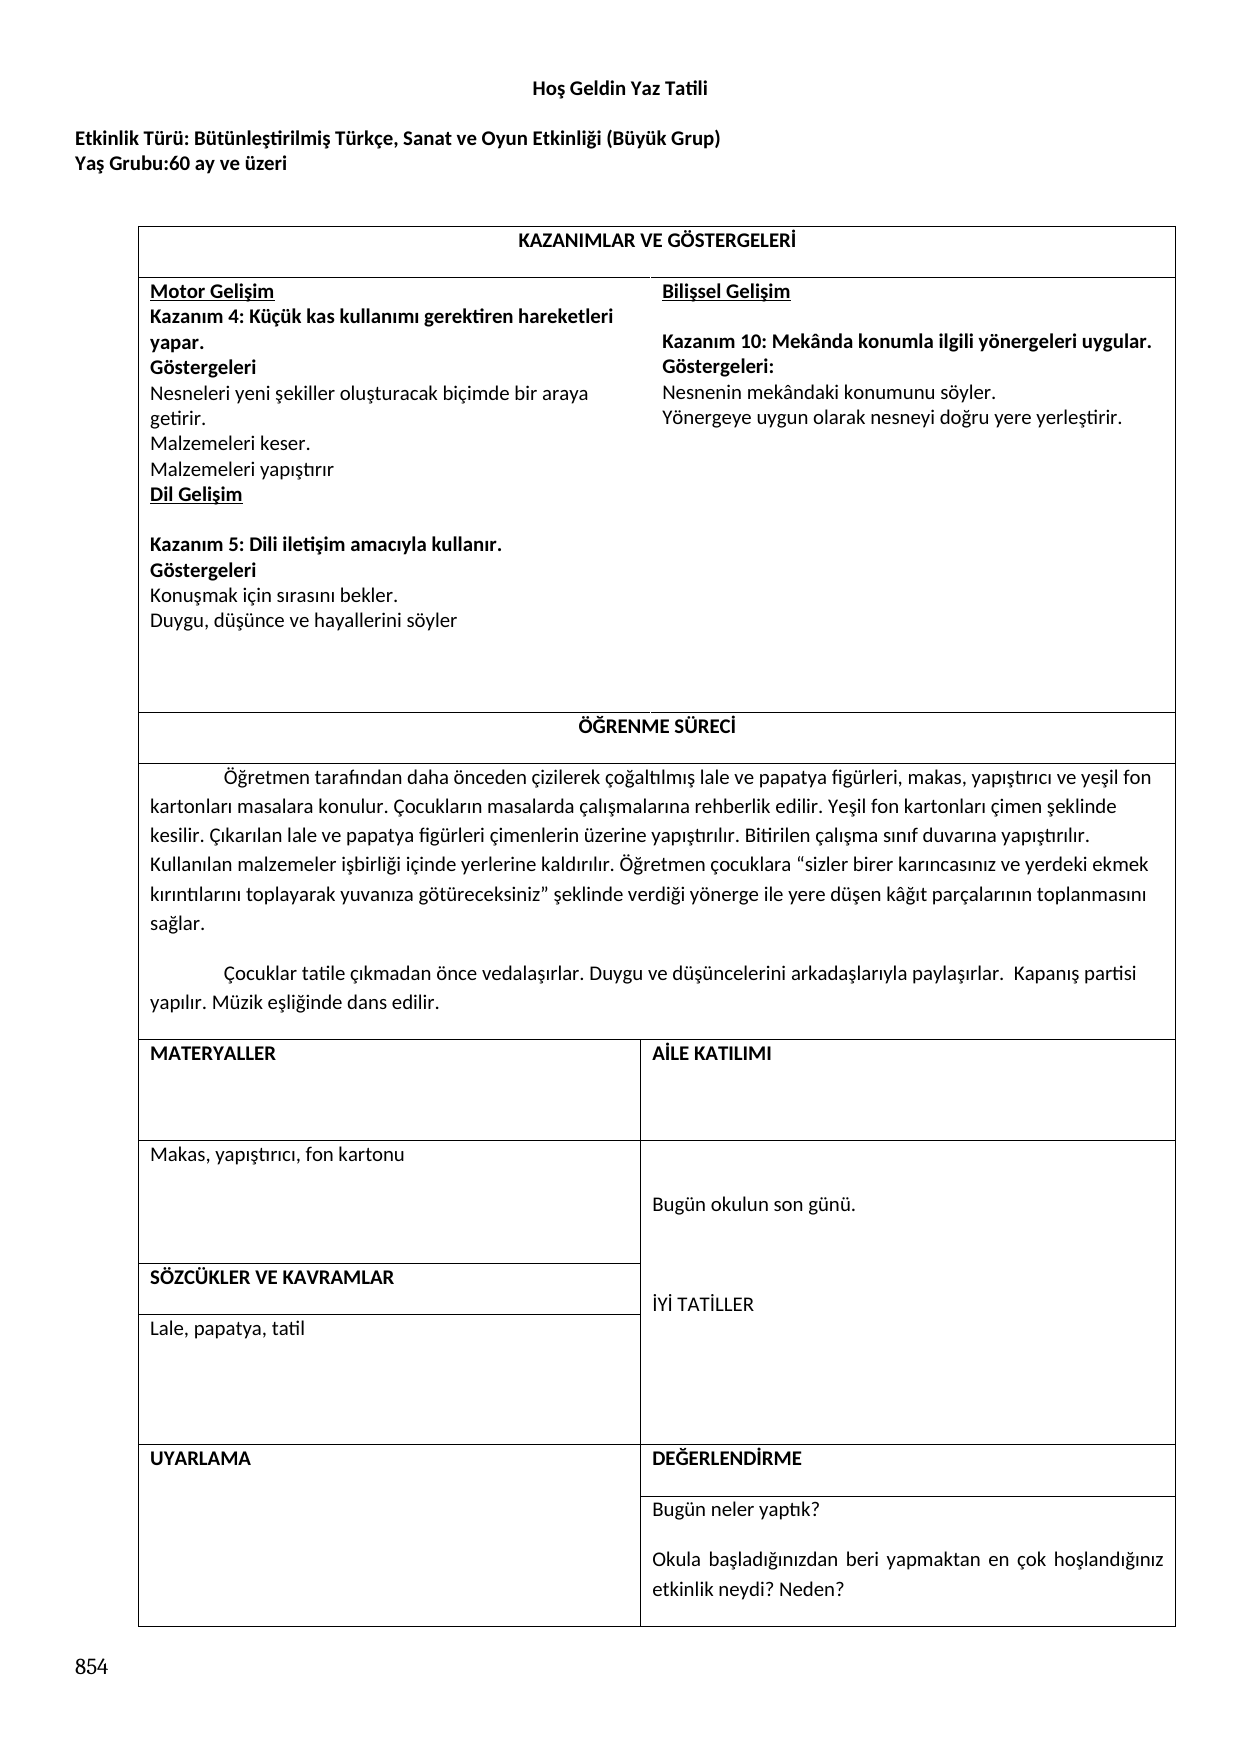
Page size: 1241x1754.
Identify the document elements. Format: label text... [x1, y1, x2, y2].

table_cell MATERYALLER [139, 1040, 640, 1140]
text Yaş Grubu:60 ay ve üzeri [75, 150, 1165, 176]
table_cell Bugün neler yaptık? Okula başladığınızdan beri yapmaktan en çok hoşlandığınız etkinlik neydi? Neden? [641, 1497, 1175, 1626]
table_cell Öğretmen tarafından daha önceden çizilerek çoğaltılmış lale ve papatya figürleri, makas, yapıştırıcı ve yeşil fon kartonları masalara konulur. Çocukların masalarda çalışmalarına rehberlik edilir. Yeşil fon kartonları çimen şeklinde kesilir. Çıkarılan lale ve papatya figürleri çimenlerin üzerine yapıştırılır. Bitirilen çalışma sınıf duvarına yapıştırılır. Kullanılan malzemeler işbirliği içinde yerlerine kaldırılır. Öğretmen çocuklara “sizler birer karıncasınız ve yerdeki ekmek kırıntılarını toplayarak yuvanıza götüreceksiniz” şeklinde verdiği yönerge ile yere düşen kâğıt parçalarının toplanmasını sağlar. Çocuklar tatile çıkmadan önce vedalaşırlar. Duygu ve düşüncelerini arkadaşlarıyla paylaşırlar. Kapanış partisi yapılır. Müzik eşliğinde dans edilir. [139, 764, 1175, 1039]
text Hoş Geldin Yaz Tatili [75, 75, 1165, 100]
table_cell Bugün okulun son günü. İYİ TATİLLER [641, 1141, 1175, 1444]
table_cell UYARLAMA [139, 1445, 640, 1626]
table_cell Lale, papatya, tatil [139, 1315, 640, 1444]
table_cell Motor Gelişim Kazanım 4: Küçük kas kullanımı gerektiren hareketleri yapar. Göstergeleri Nesneleri yeni şekiller oluşturacak biçimde bir araya getirir. Malzemeleri keser. Malzemeleri yapıştırır Dil Gelişim Kazanım 5: Dili iletişim amacıyla kullanır. Göstergeleri Konuşmak için sırasını bekler. Duygu, düşünce ve hayallerini söyler [139, 278, 650, 712]
table_cell DEĞERLENDİRME [641, 1445, 1175, 1496]
table_cell ÖĞRENME SÜRECİ [139, 713, 1175, 763]
table_cell Makas, yapıştırıcı, fon kartonu [139, 1141, 640, 1263]
table_cell SÖZCÜKLER VE KAVRAMLAR [139, 1264, 640, 1314]
text Etkinlik Türü: Bütünleştirilmiş Türkçe, Sanat ve Oyun Etkinliği (Büyük Grup) [75, 125, 1165, 150]
table_cell Bilişsel Gelişim Kazanım 10: Mekânda konumla ilgili yönergeleri uygular. Göstergeleri: Nesnenin mekândaki konumunu söyler. Yönergeye uygun olarak nesneyi doğru yere yerleştirir. [651, 278, 1175, 712]
table_header KAZANIMLAR VE GÖSTERGELERİ [139, 227, 1175, 277]
table_cell AİLE KATILIMI [641, 1040, 1175, 1140]
